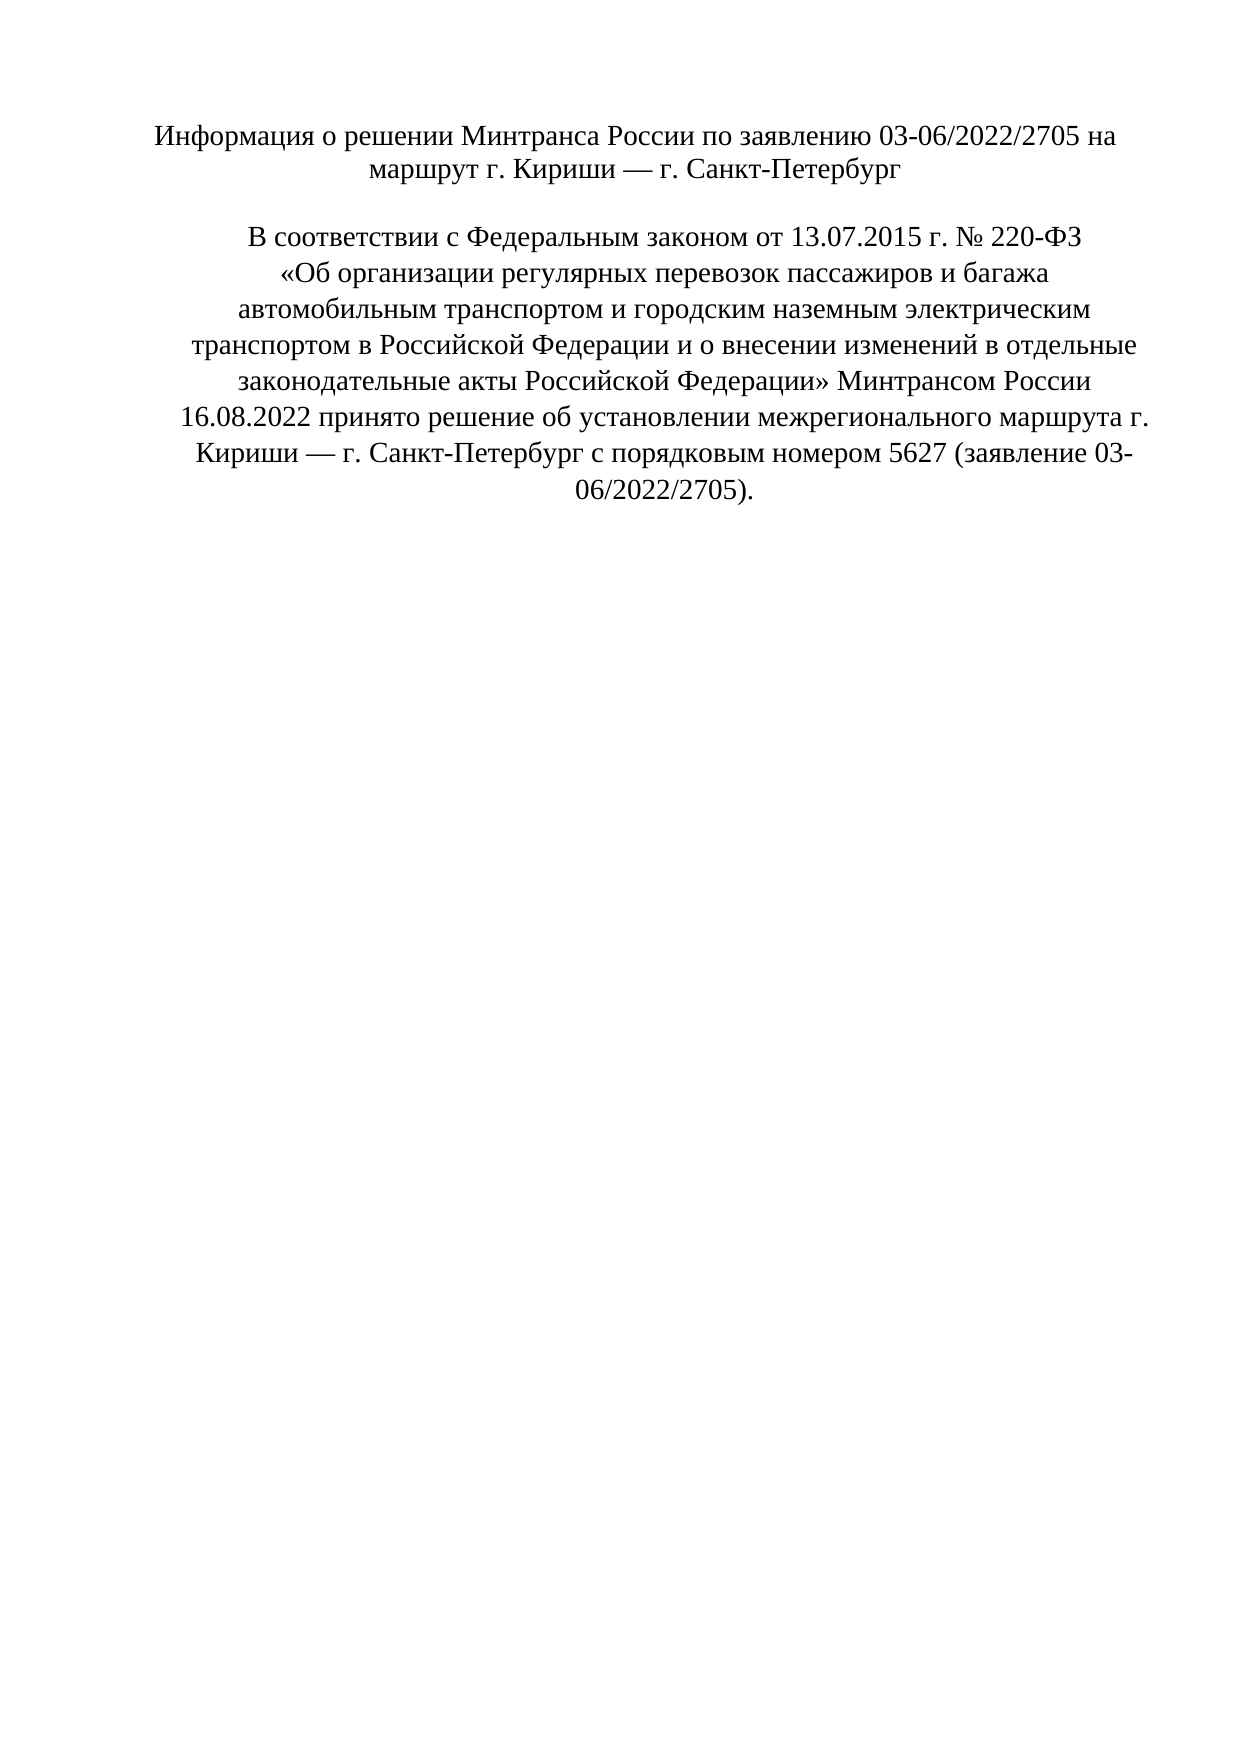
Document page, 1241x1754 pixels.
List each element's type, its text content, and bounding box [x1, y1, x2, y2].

text В соответствии с Федеральным законом от 13.07.2015 г. № 220-ФЗ «Об организации регулярных перевозок пассажиров и багажа автомобильным транспортом и городским наземным электрическим транспортом в Российской Федерации и о внесении изменений в отдельные законодательные акты Российской Федерации» Минтрансом России 16.08.2022 принято решение об установлении межрегионального маршрута г. Кириши — г. Санкт-Петербург с порядковым номером 5627 (заявление 03-06/2022/2705). [177, 219, 1152, 505]
text Информация о решении Минтранса России по заявлению 03-06/2022/2705 на маршрут г. Кириши — г. Санкт-Петербург [118, 118, 1152, 185]
